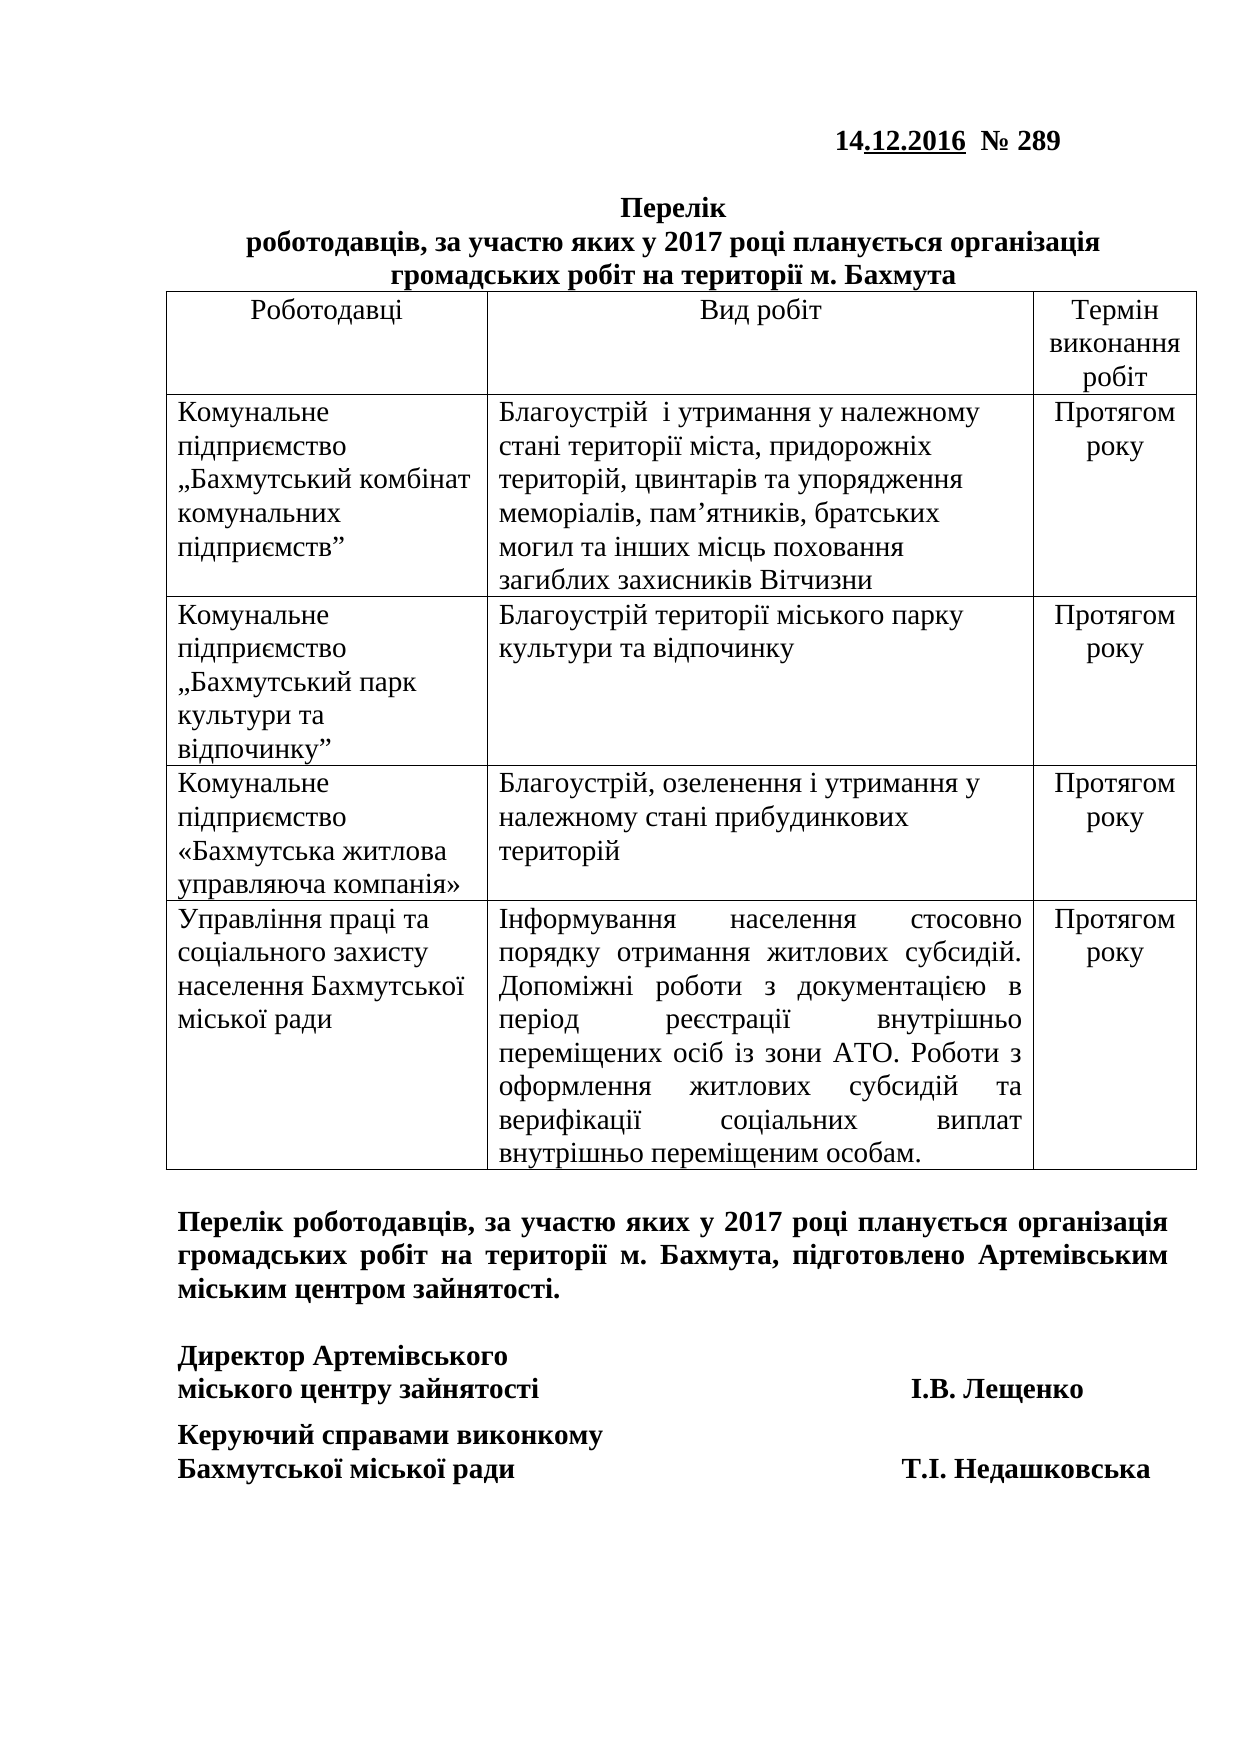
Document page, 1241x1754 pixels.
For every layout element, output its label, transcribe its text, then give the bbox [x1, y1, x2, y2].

table_cell Благоустрій і утримання у належному стані території міста, придорожніх територій, цвинтарів та упорядження меморіалів, пам’ятників, братських могил та інших місць поховання загиблих захисників Вітчизни [488, 395, 1033, 596]
table_header Роботодавці [167, 292, 487, 393]
text Перелік [177, 190, 1169, 224]
table_cell Протягом року [1034, 395, 1196, 596]
text роботодавців, за участю яких у 2017 році планується організація громадських робіт на території м. Бахмута [177, 224, 1169, 291]
table_cell Інформування населення стосовно порядку отримання житлових субсидій. Допоміжні роботи з документацією в період реєстрації внутрішньо переміщених осіб із зони АТО. Роботи з оформлення житлових субсидій та верифікації соціальних виплат внутрішньо переміщеним особам. [488, 901, 1033, 1169]
text Директор Артемівського [177, 1338, 1169, 1371]
table_cell Комунальне підприємство „Бахмутський комбінат комунальних підприємств” [167, 395, 487, 596]
table_cell Протягом року [1034, 766, 1196, 900]
table_cell Комунальне підприємство „Бахмутський парк культури та відпочинку” [167, 597, 487, 764]
table_cell Комунальне підприємство «Бахмутська житлова управляюча компанія» [167, 766, 487, 900]
text Керуючий справами виконкому [177, 1417, 1169, 1451]
table_cell Протягом року [1034, 597, 1196, 764]
table_cell Управління праці та соціального захисту населення Бахмутської міської ради [167, 901, 487, 1169]
table_header Термін виконання робіт [1034, 292, 1196, 393]
table_header Вид робіт [488, 292, 1033, 393]
text 14.12.2016 № 289 [177, 123, 1169, 157]
text Перелік роботодавців, за участю яких у 2017 році планується організація громадських робіт на території м. Бахмута, підготовлено Артемівським міським центром зайнятості. [177, 1204, 1169, 1304]
table_cell Протягом року [1034, 901, 1196, 1169]
table_cell Благоустрій, озеленення і утримання у належному стані прибудинкових територій [488, 766, 1033, 900]
text міського центру зайнятості І.В. Лещенко [177, 1371, 1169, 1405]
table_cell Благоустрій території міського парку культури та відпочинку [488, 597, 1033, 764]
text Бахмутської міської ради Т.І. Недашковська [177, 1451, 1169, 1484]
